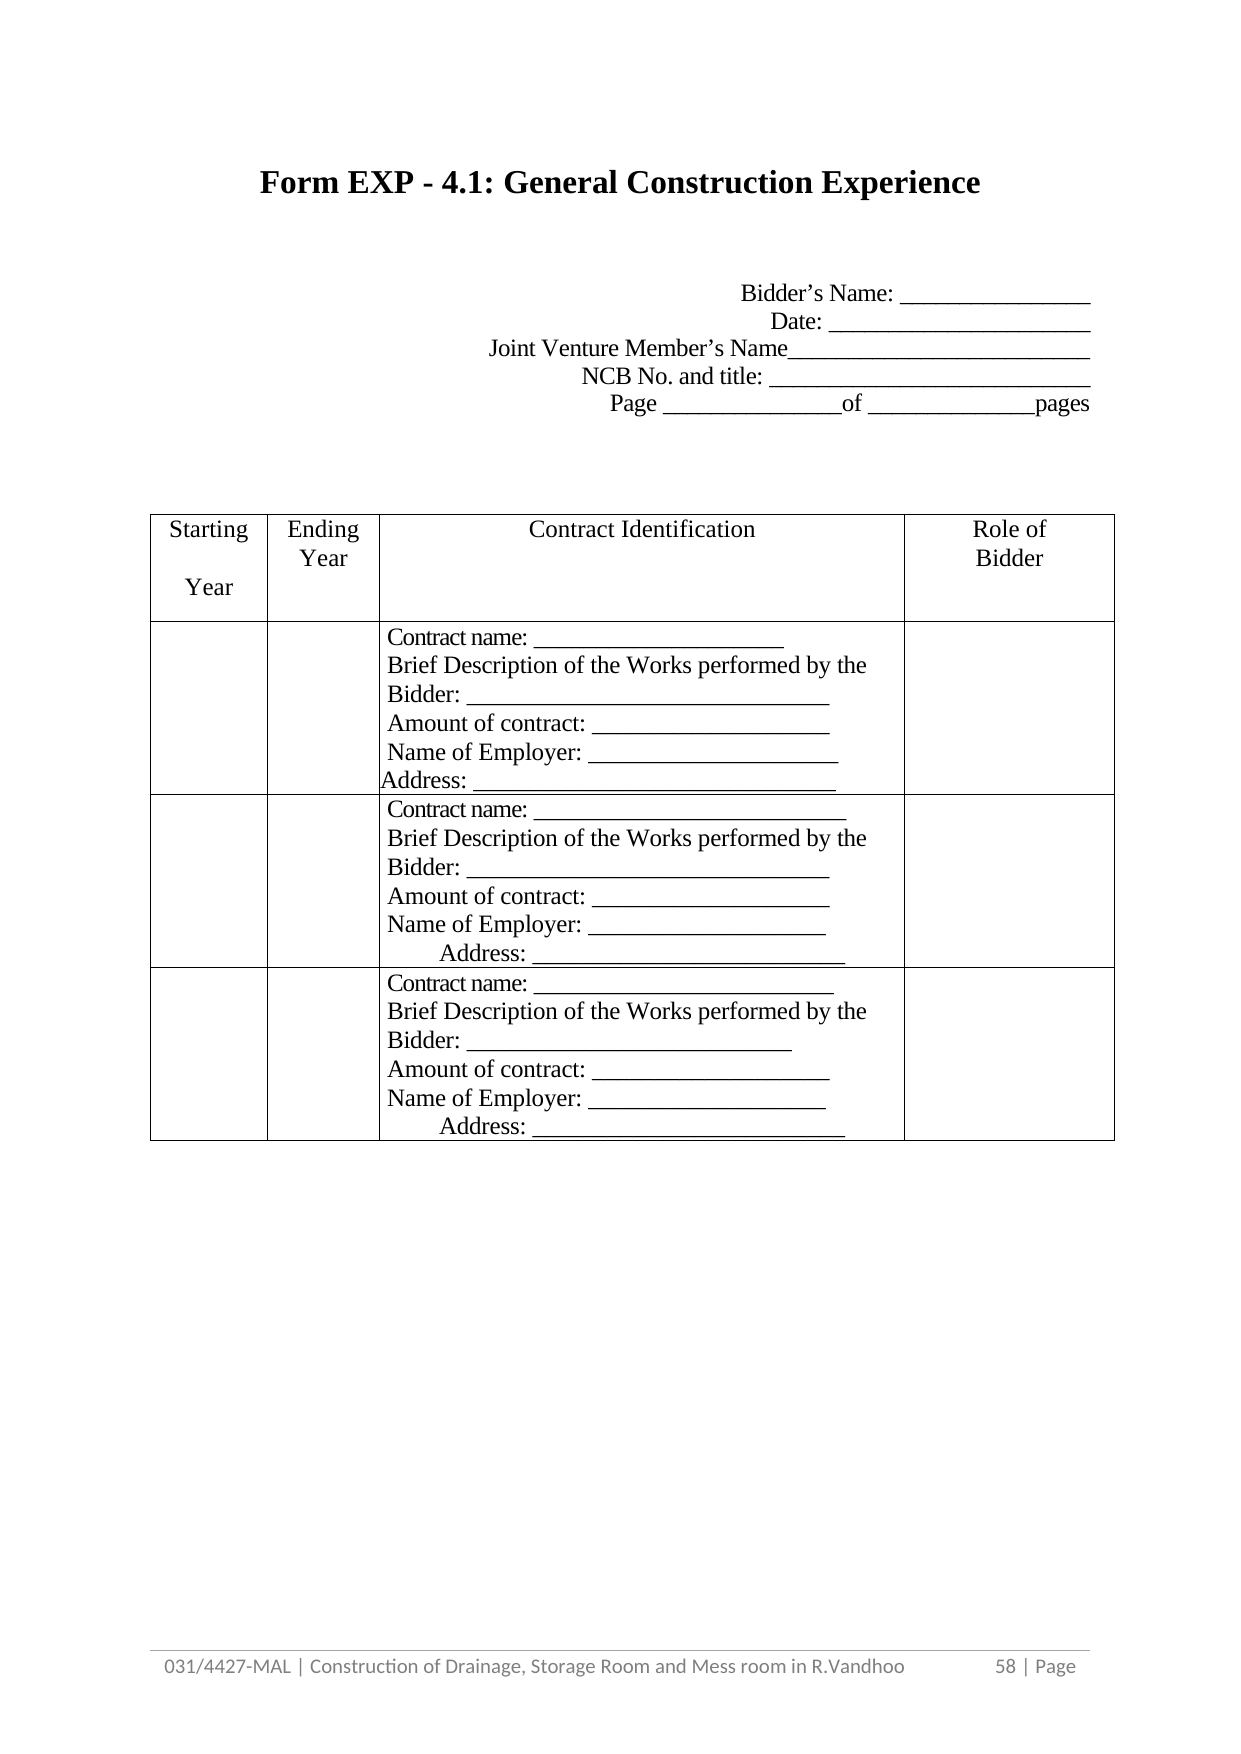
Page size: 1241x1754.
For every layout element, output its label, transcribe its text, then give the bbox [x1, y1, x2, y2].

table_cell [151, 622, 267, 794]
table_cell [905, 622, 1114, 794]
table_cell [905, 795, 1114, 967]
table_cell [151, 795, 267, 967]
table_header Role of Bidder [905, 515, 1114, 621]
table_cell Contract name: ________________________ Brief Description of the Works performed by the Bidder: __________________________ Amount of contract: ___________________ Name of Employer: ___________________ Address: _________________________ [380, 968, 904, 1140]
table_header Starting Year [151, 515, 267, 621]
table_cell [268, 968, 379, 1140]
table_header Contract Identification [380, 515, 904, 621]
table_cell [268, 795, 379, 967]
table_cell Contract name: _________________________ Brief Description of the Works performed by the Bidder: _____________________________ Amount of contract: ___________________ Name of Employer: ___________________ Address: _________________________ [380, 795, 904, 967]
table_cell Contract name: ____________________ Brief Description of the Works performed by the Bidder: _____________________________ Amount of contract: ___________________ Name of Employer: ____________________ Address: _____________________________ [380, 622, 904, 794]
text Bidder’s Name: ________________ Date: ______________________ Joint Venture Member’s Name_________________________ NCB No. and title: ___________________________ Page _______________of ______________pages [150, 280, 1090, 417]
table_cell [905, 968, 1114, 1140]
table_cell [268, 622, 379, 794]
table_cell [151, 968, 267, 1140]
table_header Ending Year [268, 515, 379, 621]
text Form EXP - 4.1: General Construction Experience [150, 162, 1090, 201]
